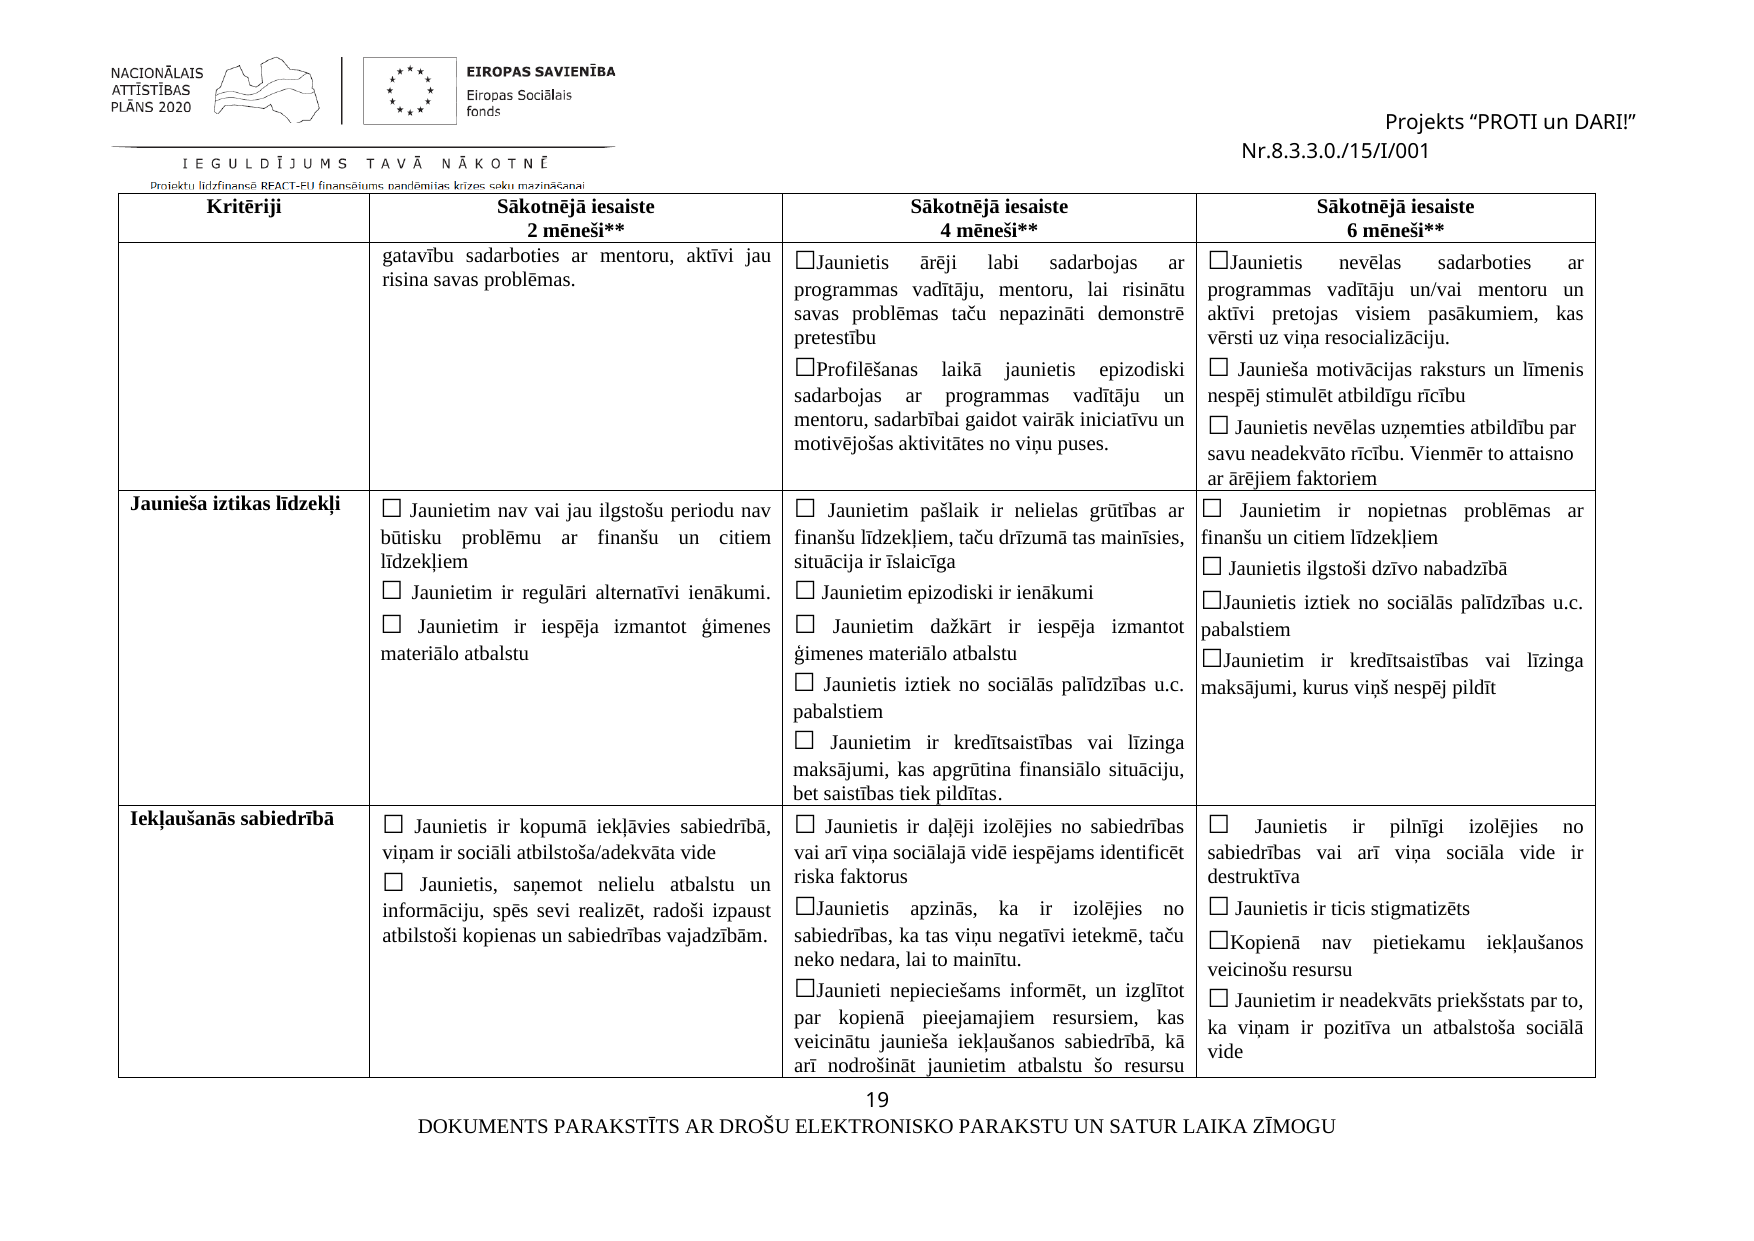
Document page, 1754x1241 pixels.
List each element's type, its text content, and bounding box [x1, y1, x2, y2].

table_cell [370, 243, 782, 489]
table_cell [1197, 243, 1595, 489]
table_cell Iekļaušanās sabiedrībā [119, 806, 369, 1077]
table_header Sākotnējā iesaiste 6 mēneši** [1197, 194, 1595, 242]
table_cell Jaunietim ir nopietnas problēmas ar finanšu un citiem līdzekļiem Jaunietis ilgstoši dzīvo nabadzībā Jaunietis iztiek no sociālās palīdzības u.c. pabalstiem Jaunietim ir kredītsaistības vai līzinga maksājumi, kurus viņš nespēj pildīt [1197, 491, 1595, 805]
table_header Sākotnējā iesaiste 4 mēneši** [783, 194, 1196, 242]
table_cell Jaunietim pašlaik ir nelielas grūtības ar finanšu līdzekļiem, taču drīzumā tas mainīsies, situācija ir īslaicīga Jaunietim epizodiski ir ienākumi Jaunietim dažkārt ir iespēja izmantot ģimenes materiālo atbalstu Jaunietis iztiek no sociālās palīdzības u.c. pabalstiem Jaunietim ir kredītsaistības vai līzinga maksājumi, kas apgrūtina finansiālo situāciju, bet saistības tiek pildītas. [783, 491, 1196, 805]
table_header Kritēriji [119, 194, 369, 242]
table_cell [119, 243, 369, 489]
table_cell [1197, 806, 1595, 1077]
table_header Sākotnējā iesaiste 2 mēneši** [370, 194, 782, 242]
table_cell Jaunieša iztikas līdzekļi [119, 491, 369, 805]
table_cell Jaunietim nav vai jau ilgstošu periodu nav būtisku problēmu ar finanšu un citiem līdzekļiem Jaunietim ir regulāri alternatīvi ienākumi. Jaunietim ir iespēja izmantot ģimenes materiālo atbalstu [370, 491, 782, 805]
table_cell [783, 243, 1196, 489]
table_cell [370, 806, 782, 1077]
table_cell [783, 806, 1196, 1077]
